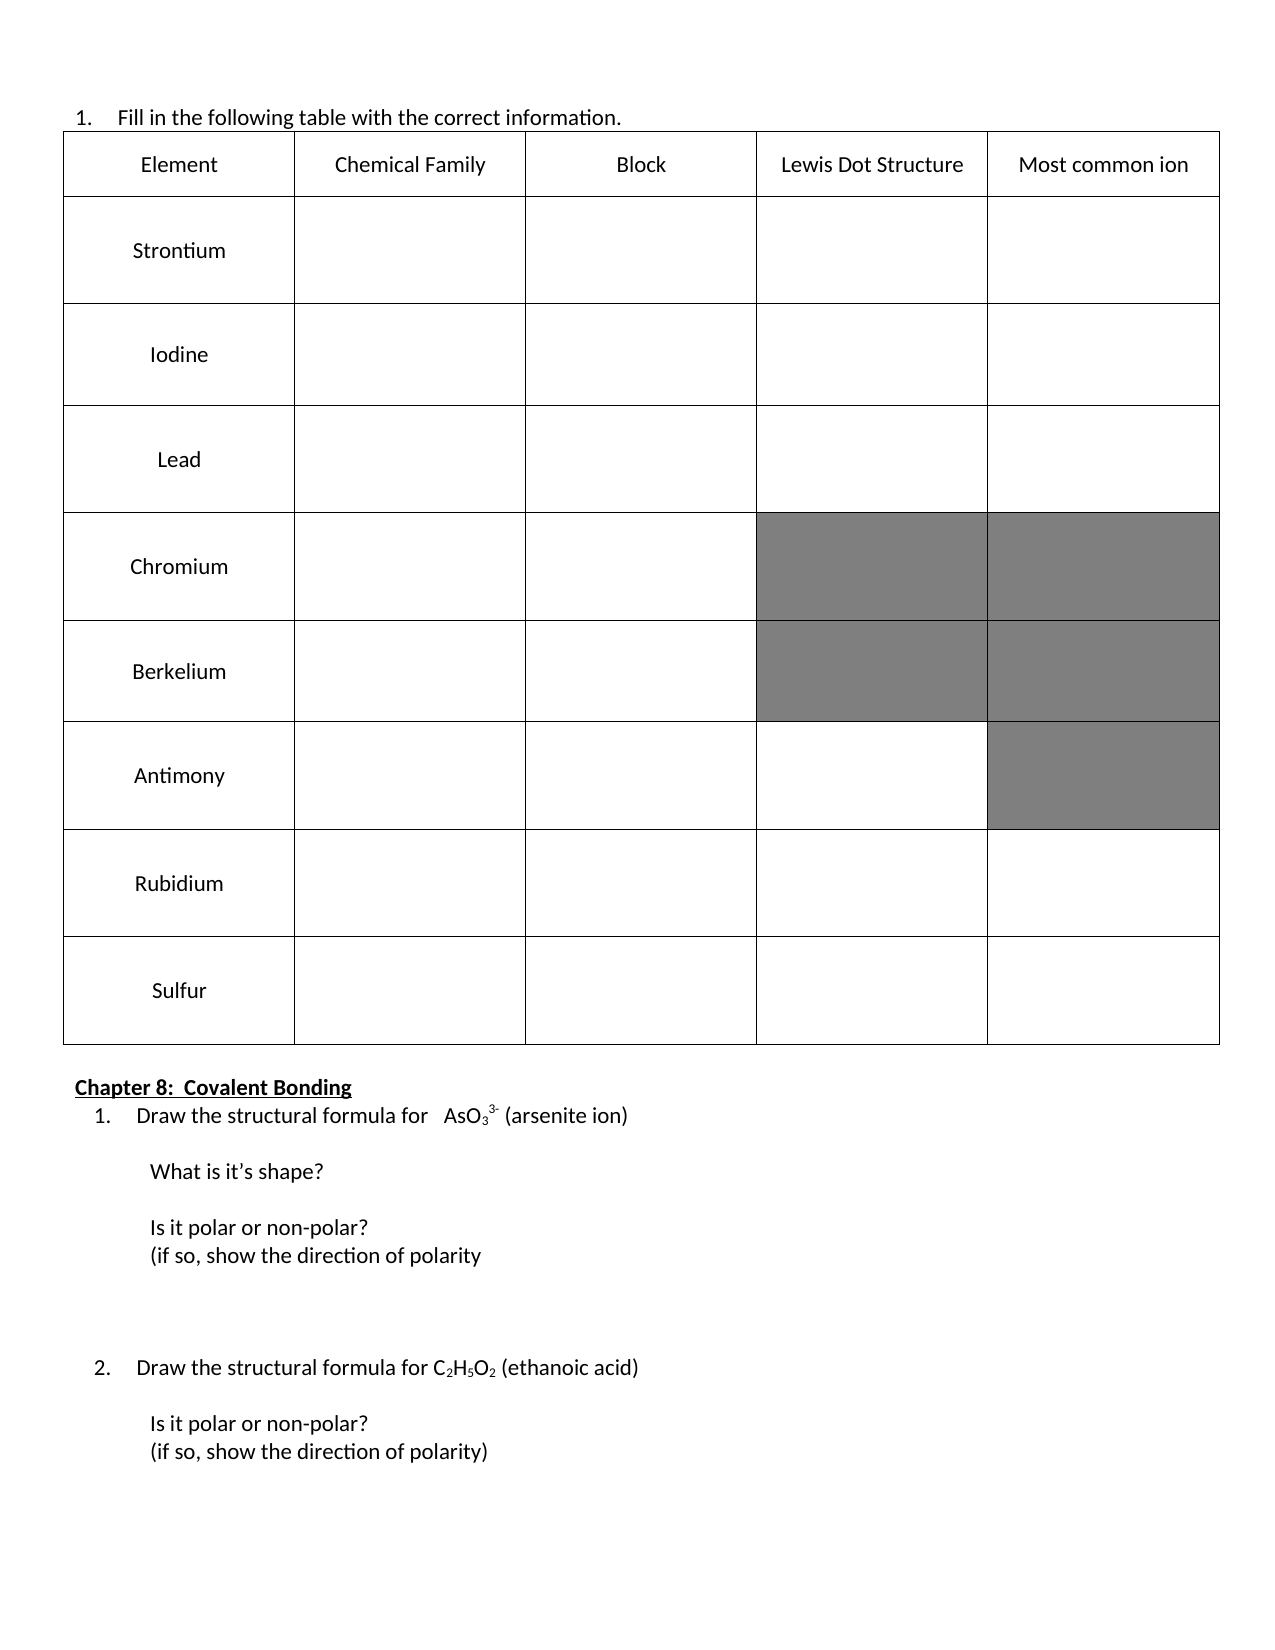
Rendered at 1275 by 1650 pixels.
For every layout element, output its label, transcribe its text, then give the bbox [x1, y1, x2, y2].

table_cell [295, 830, 525, 936]
table_cell Antimony [64, 722, 294, 829]
table_cell [988, 722, 1219, 829]
text (if so, show the direction of polarity) [150, 1437, 1200, 1465]
table_cell [757, 406, 987, 512]
table_cell [295, 197, 525, 303]
table_cell [295, 513, 525, 620]
list Draw the structural formula for AsO33- (arsenite ion) [94, 1101, 1200, 1129]
table_cell Sulfur [64, 937, 294, 1044]
table_cell [757, 621, 987, 721]
table_cell Berkelium [64, 621, 294, 721]
table_header Most common ion [988, 132, 1219, 196]
table_cell [988, 304, 1219, 405]
table_header Chemical Family [295, 132, 525, 196]
table_cell Rubidium [64, 830, 294, 936]
text Is it polar or non-polar? [150, 1409, 1200, 1437]
table_cell [526, 830, 756, 936]
table_cell [295, 621, 525, 721]
table_cell [988, 937, 1219, 1044]
table_cell [526, 513, 756, 620]
text Is it polar or non-polar? [150, 1213, 1200, 1241]
table_cell Lead [64, 406, 294, 512]
table_cell [526, 937, 756, 1044]
table_cell [988, 621, 1219, 721]
table_cell [526, 621, 756, 721]
table_cell Strontium [64, 197, 294, 303]
table_cell [295, 406, 525, 512]
table_cell [526, 722, 756, 829]
table_cell [526, 304, 756, 405]
table_cell [988, 513, 1219, 620]
table_header Lewis Dot Structure [757, 132, 987, 196]
table_cell [988, 406, 1219, 512]
table_cell [526, 197, 756, 303]
table_cell [757, 937, 987, 1044]
table_cell Iodine [64, 304, 294, 405]
table_header Element [64, 132, 294, 196]
table_cell [757, 304, 987, 405]
text What is it’s shape? [150, 1157, 1200, 1185]
table_cell [757, 197, 987, 303]
list Draw the structural formula for C2H5O2 (ethanoic acid) [94, 1353, 1200, 1381]
table_cell [295, 722, 525, 829]
table_cell [295, 304, 525, 405]
list Fill in the following table with the correct information. [75, 103, 1200, 131]
table_cell [526, 406, 756, 512]
table_cell [757, 830, 987, 936]
text Chapter 8: Covalent Bonding [75, 1073, 1200, 1101]
table_cell [757, 722, 987, 829]
table_cell [988, 830, 1219, 936]
table_header Block [526, 132, 756, 196]
table_cell Chromium [64, 513, 294, 620]
text (if so, show the direction of polarity [150, 1241, 1200, 1269]
table_cell [757, 513, 987, 620]
table_cell [988, 197, 1219, 303]
table_cell [295, 937, 525, 1044]
